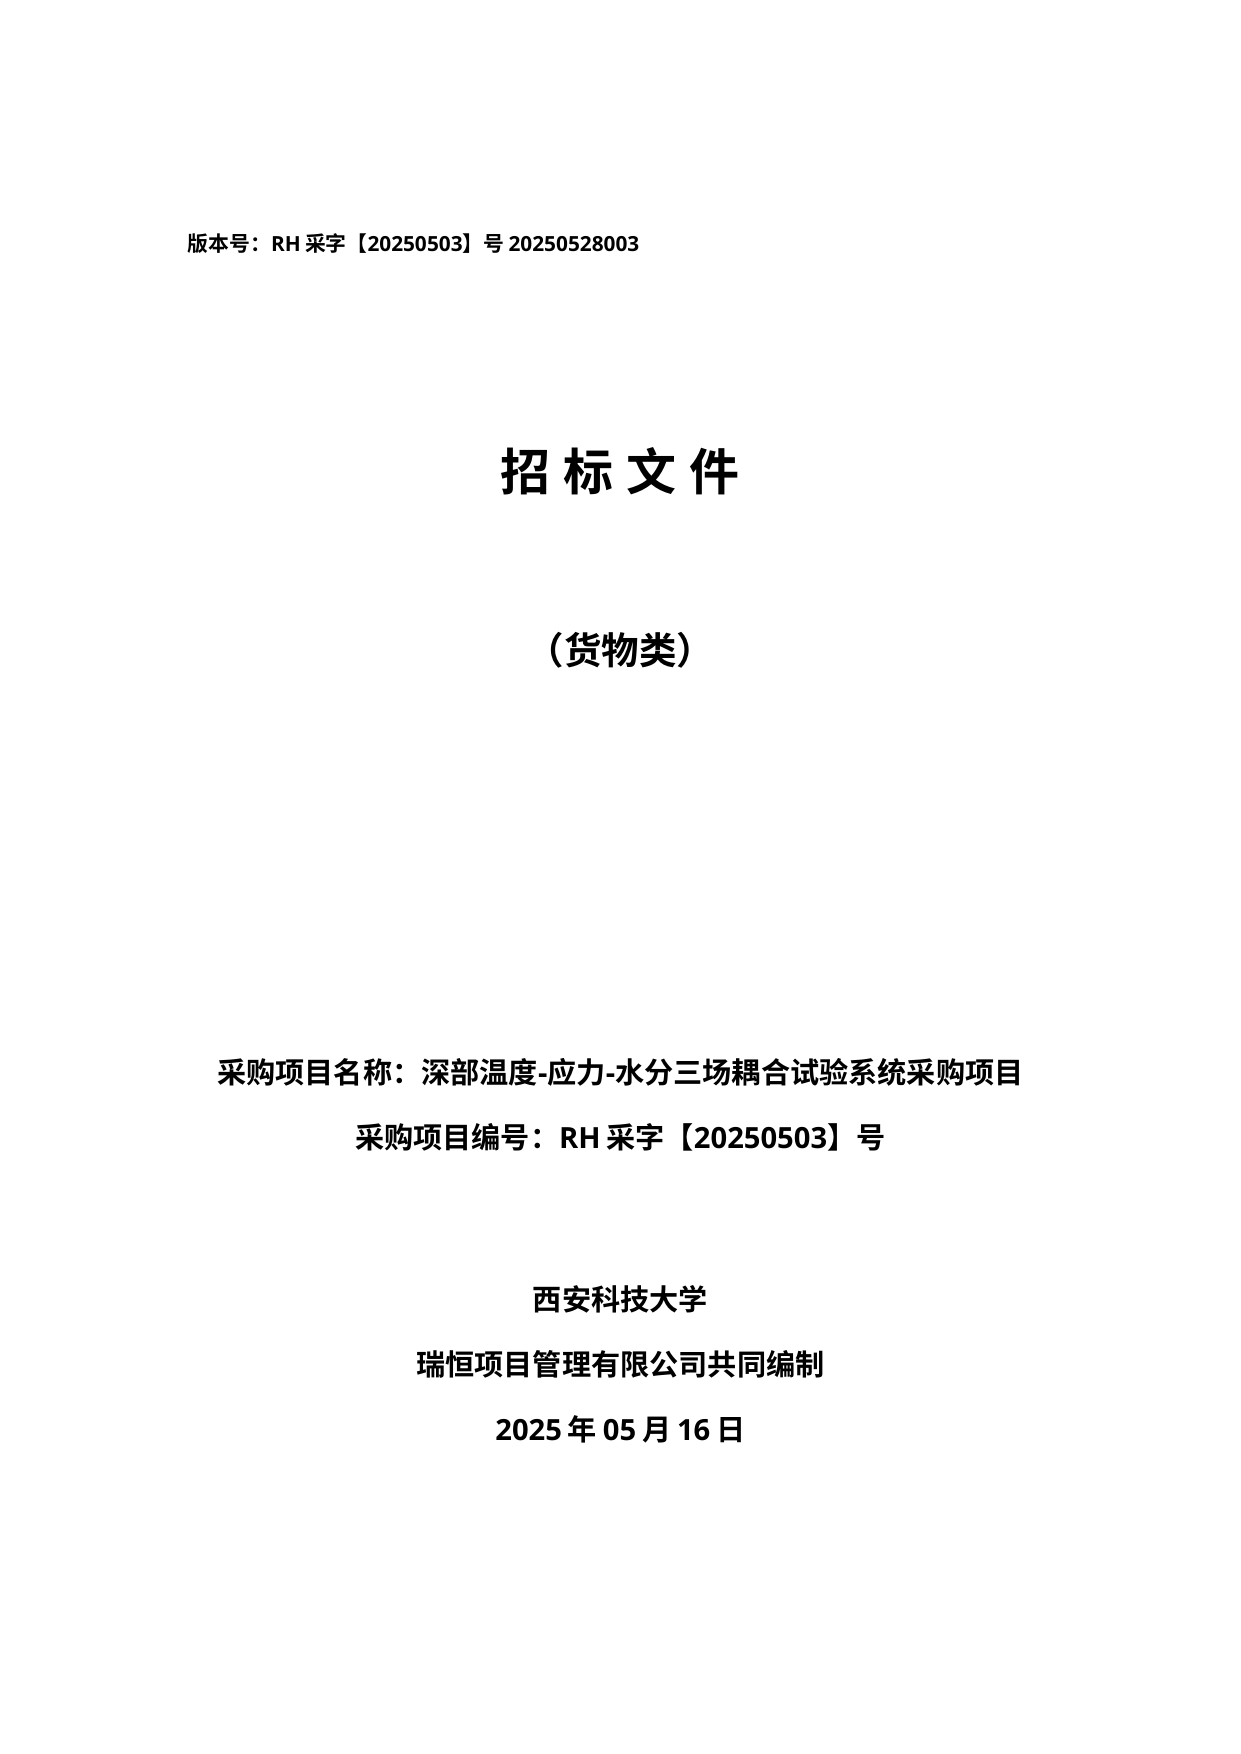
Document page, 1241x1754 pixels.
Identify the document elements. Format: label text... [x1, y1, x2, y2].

text 版本号：RH采字【20250503】号20250528003 [187, 227, 1053, 422]
text 瑞恒项目管理有限公司共同编制 [187, 1332, 1053, 1397]
text 招 标 文 件 [187, 422, 1053, 617]
text 西安科技大学 [187, 1267, 1053, 1332]
text 2025年05月16日 [187, 1397, 1053, 1462]
text 采购项目名称：深部温度-应力-水分三场耦合试验系统采购项目 [187, 1039, 1053, 1104]
text 采购项目编号：RH采字【20250503】号 [187, 1104, 1053, 1267]
text （货物类） [187, 617, 1053, 1039]
